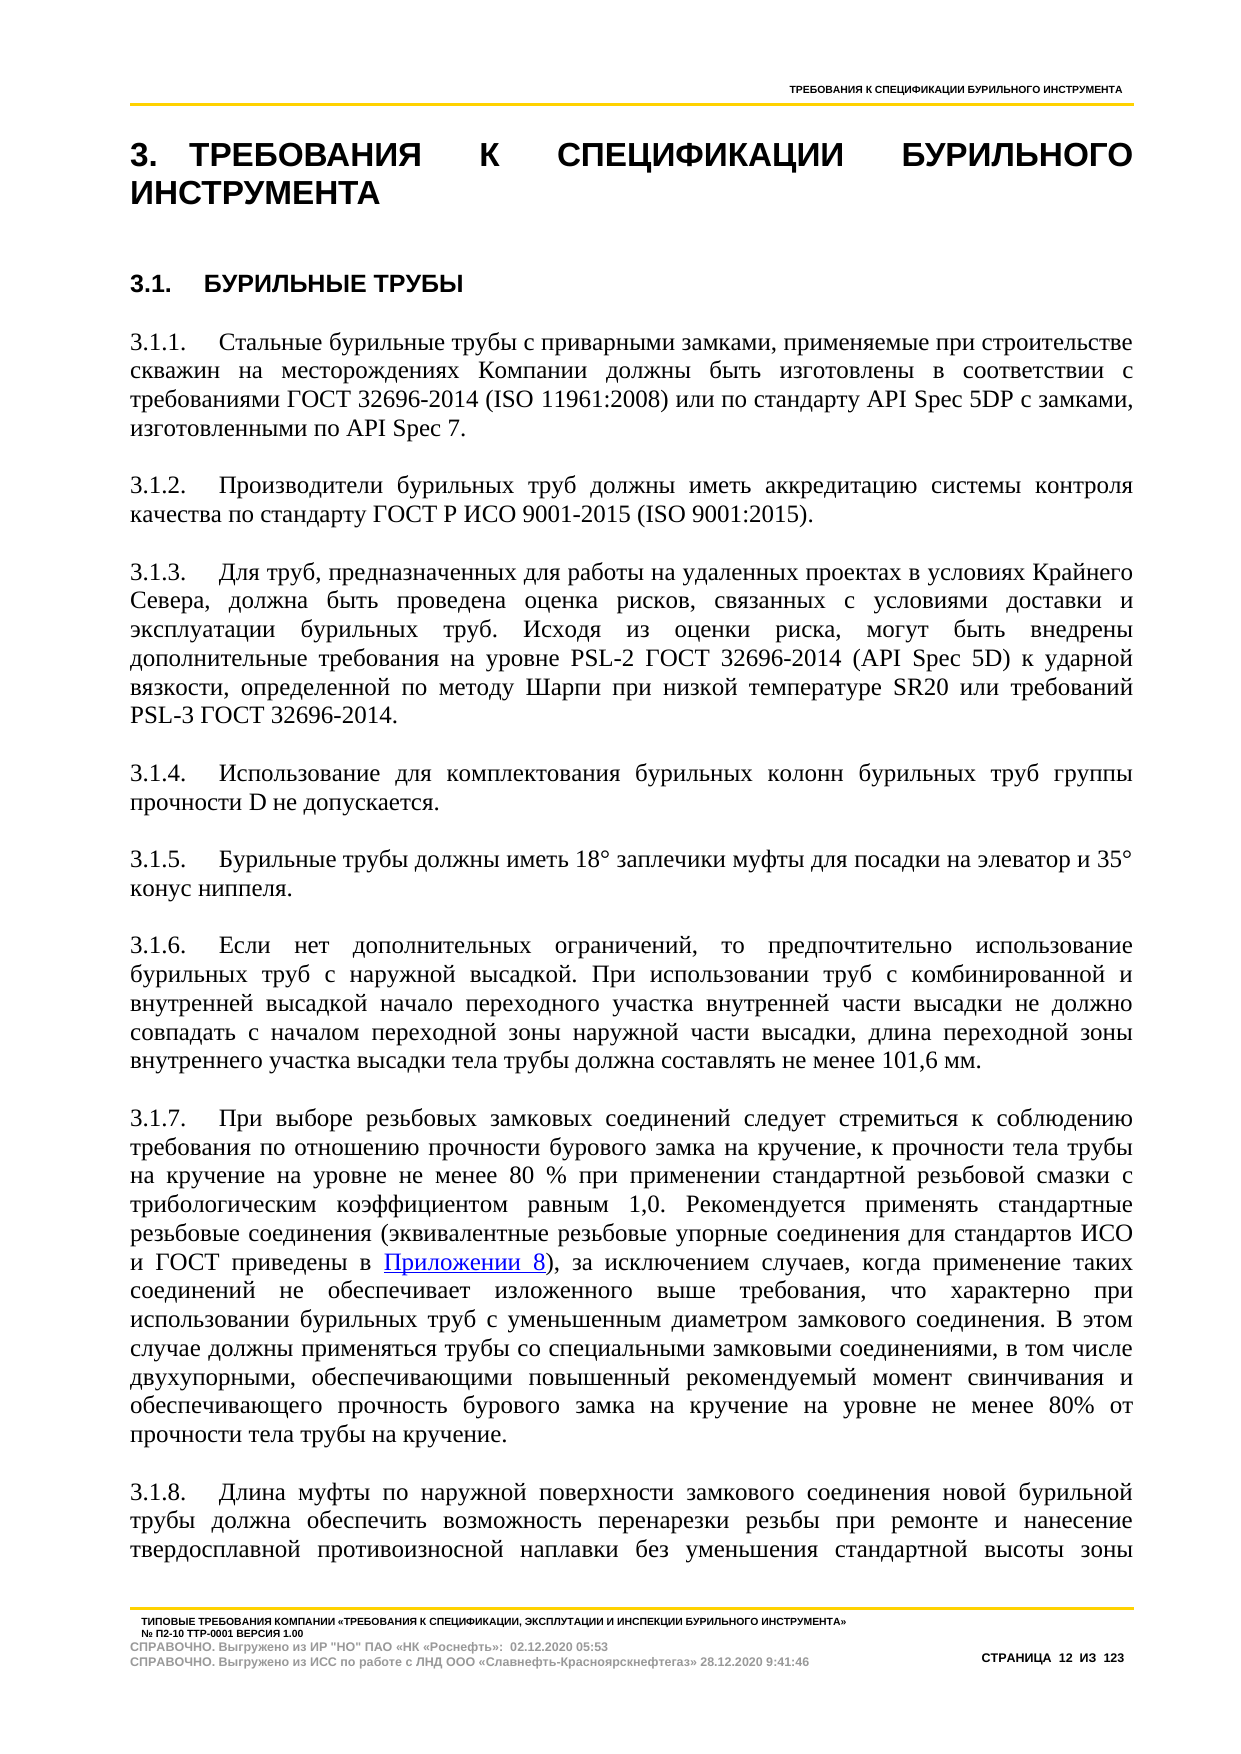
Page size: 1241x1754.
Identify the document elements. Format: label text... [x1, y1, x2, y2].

list Бурильные трубы должны иметь 18° заплечики муфты для посадки на элеватор и 35° конус ниппеля. [130, 844, 1134, 902]
list Стальные бурильные трубы с приварными замками, применяемые при строительстве скважин на месторождениях Компании должны быть изготовлены в соответствии с требованиями ГОСТ 32696-2014 (ISO 11961:2008) или по стандарту API Spec 5DP с замками, изготовленными по API Spec 7. [130, 327, 1134, 442]
list Для труб, предназначенных для работы на удаленных проектах в условиях Крайнего Севера, должна быть проведена оценка рисков, связанных с условиями доставки и эксплуатации бурильных труб. Исходя из оценки риска, могут быть внедрены дополнительные требования на уровне PSL-2 ГОСТ 32696-2014 (API Spec 5D) к ударной вязкости, определенной по методу Шарпи при низкой температуре SR20 или требований PSL-3 ГОСТ 32696-2014. [130, 557, 1134, 729]
list При выборе резьбовых замковых соединений следует стремиться к соблюдению требования по отношению прочности бурового замка на кручение, к прочности тела трубы на кручение на уровне не менее 80 % при применении стандартной резьбовой смазки с трибологическим коэффициентом равным 1,0. Рекомендуется применять стандартные резьбовые соединения (эквивалентные резьбовые упорные соединения для стандартов ИСО и ГОСТ приведены в Приложении 8), за исключением случаев, когда применение таких соединений не обеспечивает изложенного выше требования, что характерно при использовании бурильных труб с уменьшенным диаметром замкового соединения. В этом случае должны применяться трубы со специальными замковыми соединениями, в том числе двухупорными, обеспечивающими повышенный рекомендуемый момент свинчивания и обеспечивающего прочность бурового замка на кручение на уровне не менее 80% от прочности тела трубы на кручение. [130, 1103, 1134, 1448]
subtitle БУРИЛЬНЫЕ ТРУБЫ [130, 269, 1134, 298]
list Производители бурильных труб должны иметь аккредитацию системы контроля качества по стандарту ГОСТ Р ИСО 9001-2015 (ISO 9001:2015). [130, 471, 1134, 528]
list Использование для комплектования бурильных колонн бурильных труб группы прочности D не допускается. [130, 758, 1134, 816]
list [130, 1477, 1134, 1563]
subtitle ТРЕБОВАНИЯ К СПЕЦИФИКАЦИИ БУРИЛЬНОГО ИНСТРУМЕНТА [130, 135, 1134, 212]
list Если нет дополнительных ограничений, то предпочтительно использование бурильных труб с наружной высадкой. При использовании труб с комбинированной и внутренней высадкой начало переходного участка внутренней части высадки не должно совпадать с началом переходной зоны наружной части высадки, длина переходной зоны внутреннего участка высадки тела трубы должна составлять не менее 101,6 мм. [130, 931, 1134, 1074]
